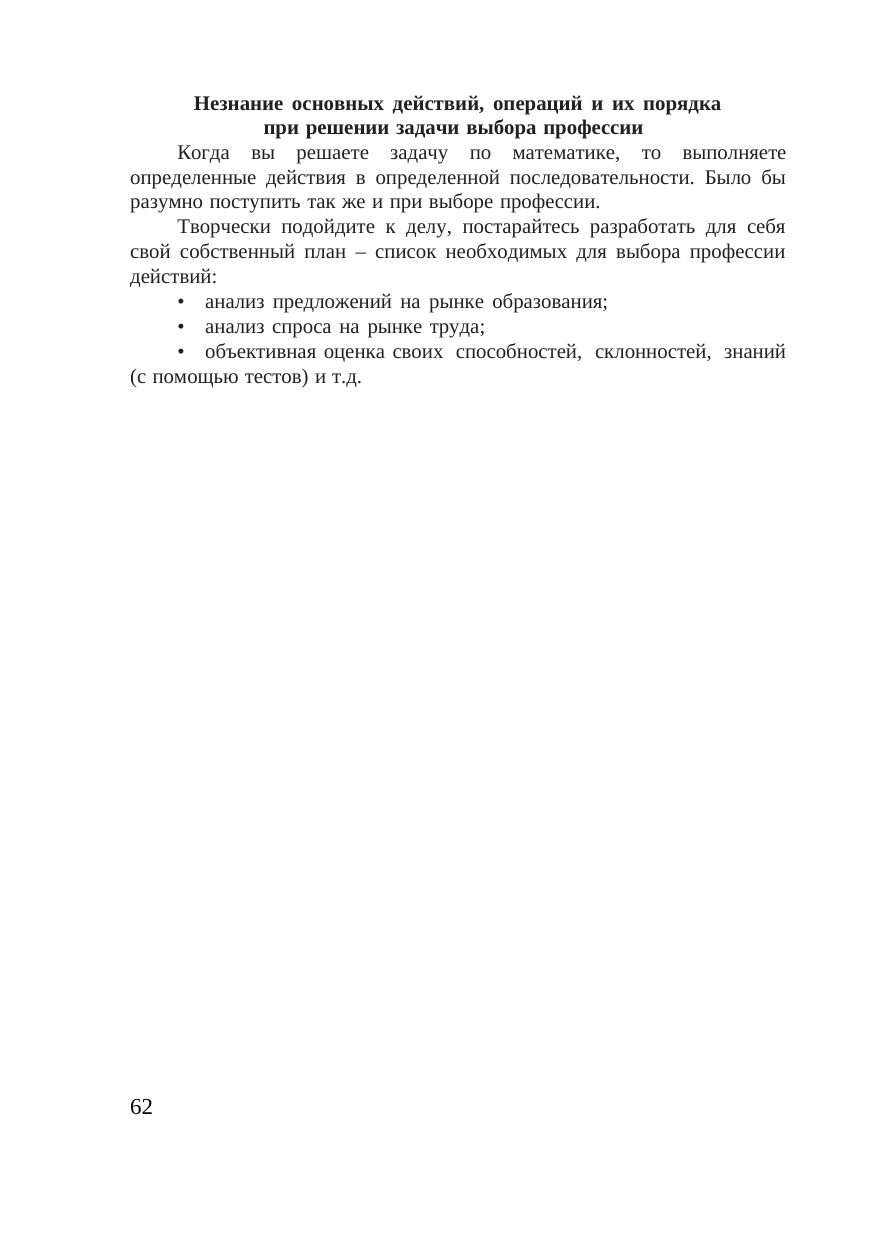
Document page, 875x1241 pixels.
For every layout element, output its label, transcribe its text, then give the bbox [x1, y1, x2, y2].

list объективная оценка своих способностей, склонностей, знаний (с помощью тестов) и т.д. [130, 339, 786, 388]
list анализ спроса на рынке труда; [177, 314, 797, 338]
list анализ предложений на рынке образования; [177, 289, 797, 313]
text Когда вы решаете задачу по математике, то выполняете определенные действия в определенной последовательности. Было бы разумно поступить так же и при выборе профессии. [130, 140, 786, 213]
text Творчески подойдите к делу, постарайтесь разработать для себя свой собственный план – список необходимых для выбора профессии действий: [130, 214, 786, 288]
text Незнание основных действий, операций и их порядка при решении задачи выбора профессии [194, 91, 722, 139]
